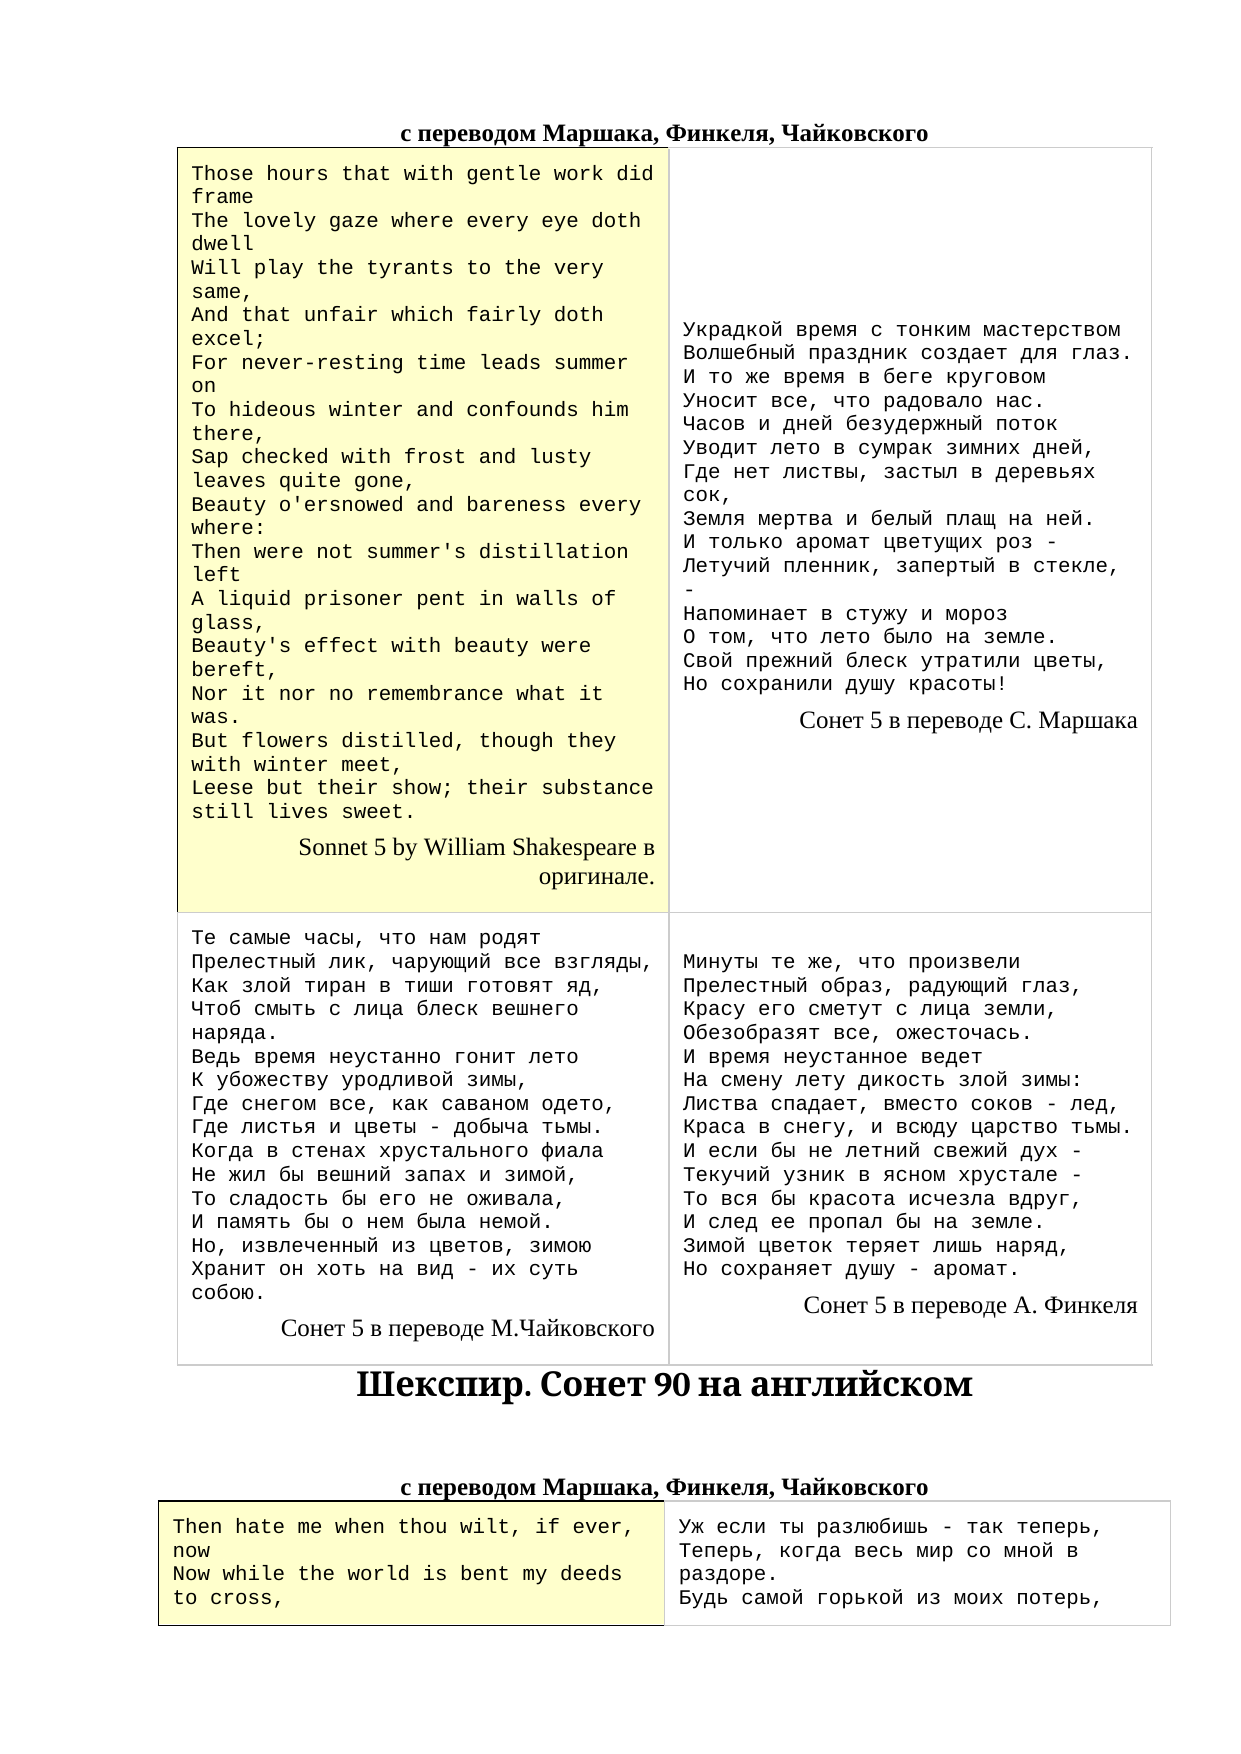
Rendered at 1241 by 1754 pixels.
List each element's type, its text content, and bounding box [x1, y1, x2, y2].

subtitle с переводом Маршака, Финкеля, Чайковского [177, 1472, 1152, 1500]
subtitle Шекспир. Сонет 90 на английском [177, 1366, 1152, 1405]
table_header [665, 1502, 1170, 1624]
table_header Украдкой время с тонким мастерством Волшебный праздник создает для глаз. И то же время в беге круговом Уносит все, что радовало нас. Часов и дней безудержный поток Уводит лето в сумрак зимних дней, Где нет листвы, застыл в деревьях сок, Земля мертва и белый плащ на ней. И только аромат цветущих роз - Летучий пленник, запертый в стекле, - Напоминает в стужу и мороз О том, что лето было на земле. Свой прежний блеск утратили цветы, Но сохранили душу красоты! Сонет 5 в переводе C. Маршака [670, 148, 1151, 912]
table_cell Минуты те же, что произвели Прелестный образ, радующий глаз, Красу его сметут с лица земли, Обезобразят все, ожесточась. И время неустанное ведет На смену лету дикость злой зимы: Листва спадает, вместо соков - лед, Краса в снегу, и всюду царство тьмы. И если бы не летний свежий дух - Текучий узник в ясном хрустале - То вся бы красота исчезла вдруг, И след ее пропал бы на земле. Зимой цветок теряет лишь наряд, Но сохраняет душу - аромат. Сонет 5 в переводе А. Финкеля [670, 913, 1151, 1364]
table_cell Те самые часы, что нам родят Прелестный лик, чарующий все взгляды, Как злой тиран в тиши готовят яд, Чтоб смыть с лица блеск вешнего наряда. Ведь время неустанно гонит лето К убожеству уродливой зимы, Где снегом все, как саваном одето, Где листья и цветы - добыча тьмы. Когда в стенах хрустального фиала Не жил бы вешний запах и зимой, То сладость бы его не оживала, И память бы о нем была немой. Но, извлеченный из цветов, зимою Хранит он хоть на вид - их суть собою. Сонет 5 в переводе М.Чайковского [178, 913, 668, 1364]
table_header Those hours that with gentle work did frame The lovely gaze where every eye doth dwell Will play the tyrants to the very same, And that unfair which fairly doth excel; For never-resting time leads summer on To hideous winter and confounds him there, Sap checked with frost and lusty leaves quite gone, Beauty o'ersnowed and bareness every where: Then were not summer's distillation left A liquid prisoner pent in walls of glass, Beauty's effect with beauty were bereft, Nor it nor no remembrance what it was. But flowers distilled, though they with winter meet, Leese but their show; their substance still lives sweet. Sonnet 5 by William Shakespeare в оригинале. [178, 148, 669, 912]
subtitle с переводом Маршака, Финкеля, Чайковского [177, 118, 1152, 147]
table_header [159, 1502, 664, 1624]
